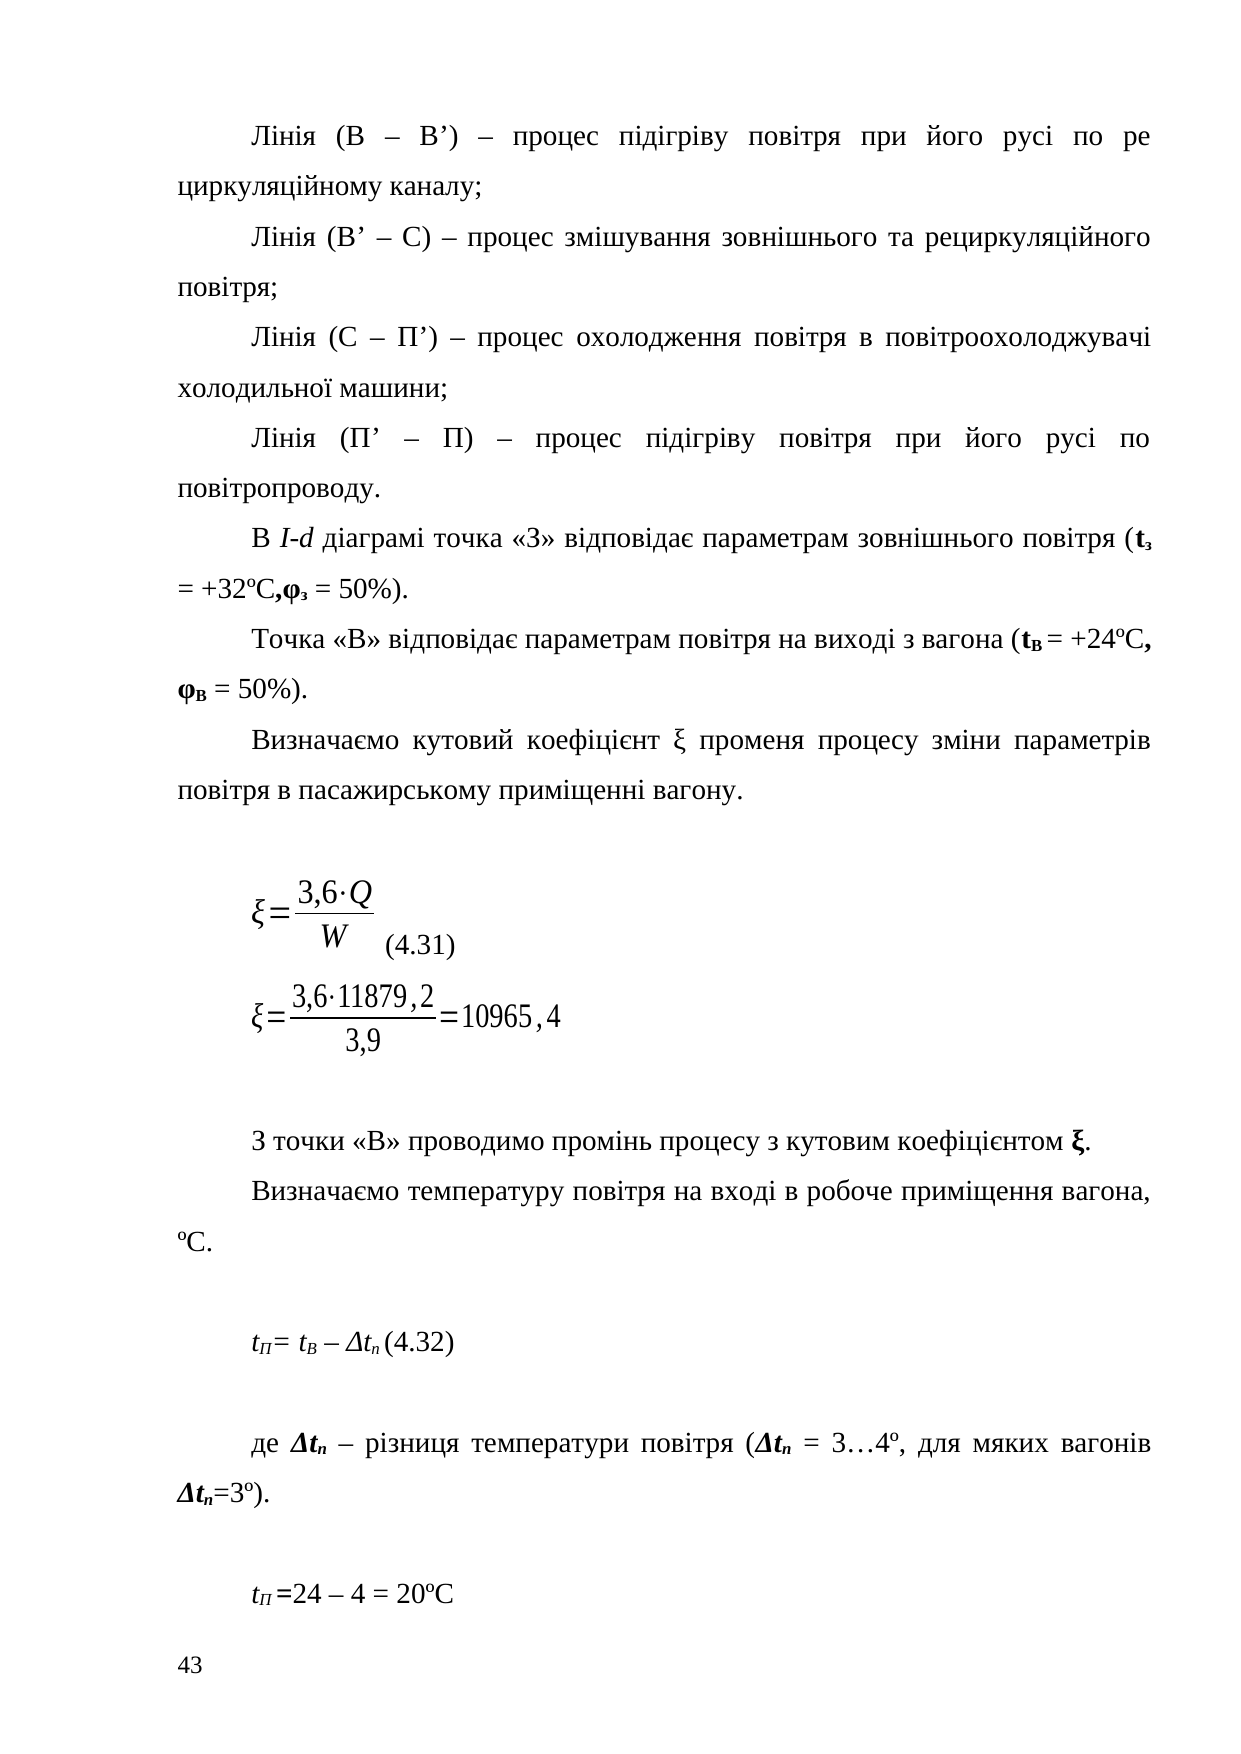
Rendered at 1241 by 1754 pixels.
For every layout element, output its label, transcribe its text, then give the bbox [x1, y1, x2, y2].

text З точки «В» проводимо промінь процесу з кутовим коефіцієнтом ξ. [177, 1123, 1152, 1157]
text де Δtп – різниця температури повітря (Δtп = 3…4º, для мяких вагонів Δtп=3º). [177, 1425, 1152, 1509]
text Лінія (В’ – С) – процес змішування зовнішнього та рециркуляційного повітря; [177, 219, 1152, 303]
text Визначаємо температуру повітря на вході в робоче приміщення вагона, ºС. [177, 1173, 1152, 1257]
text tП= tВ – Δtп (4.32) [177, 1324, 1152, 1358]
text (4.31) [177, 873, 1152, 960]
text tП =24 – 4 = 20ºС [177, 1576, 1152, 1609]
text Визначаємо кутовий коефіцієнт ξ променя процесу зміни параметрів повітря в пасажирському приміщенні вагону. [177, 722, 1152, 806]
text В I-d діаграмі точка «З» відповідає параметрам зовнішнього повітря (tз = +32ºС,φз = 50%). [177, 521, 1152, 604]
text Лінія (С – П’) – процес охолодження повітря в повітроохолоджувачі холодильної машини; [177, 319, 1152, 403]
text Точка «В» відповідає параметрам повітря на виході з вагона (tВ = +24ºС, φВ = 50%). [177, 621, 1152, 705]
text Лінія (В – В’) – процес підігріву повітря при його русі по ре циркуляційному каналу; [177, 118, 1152, 202]
text Лінія (П’ – П) – процес підігріву повітря при його русі по повітропроводу. [177, 420, 1152, 504]
